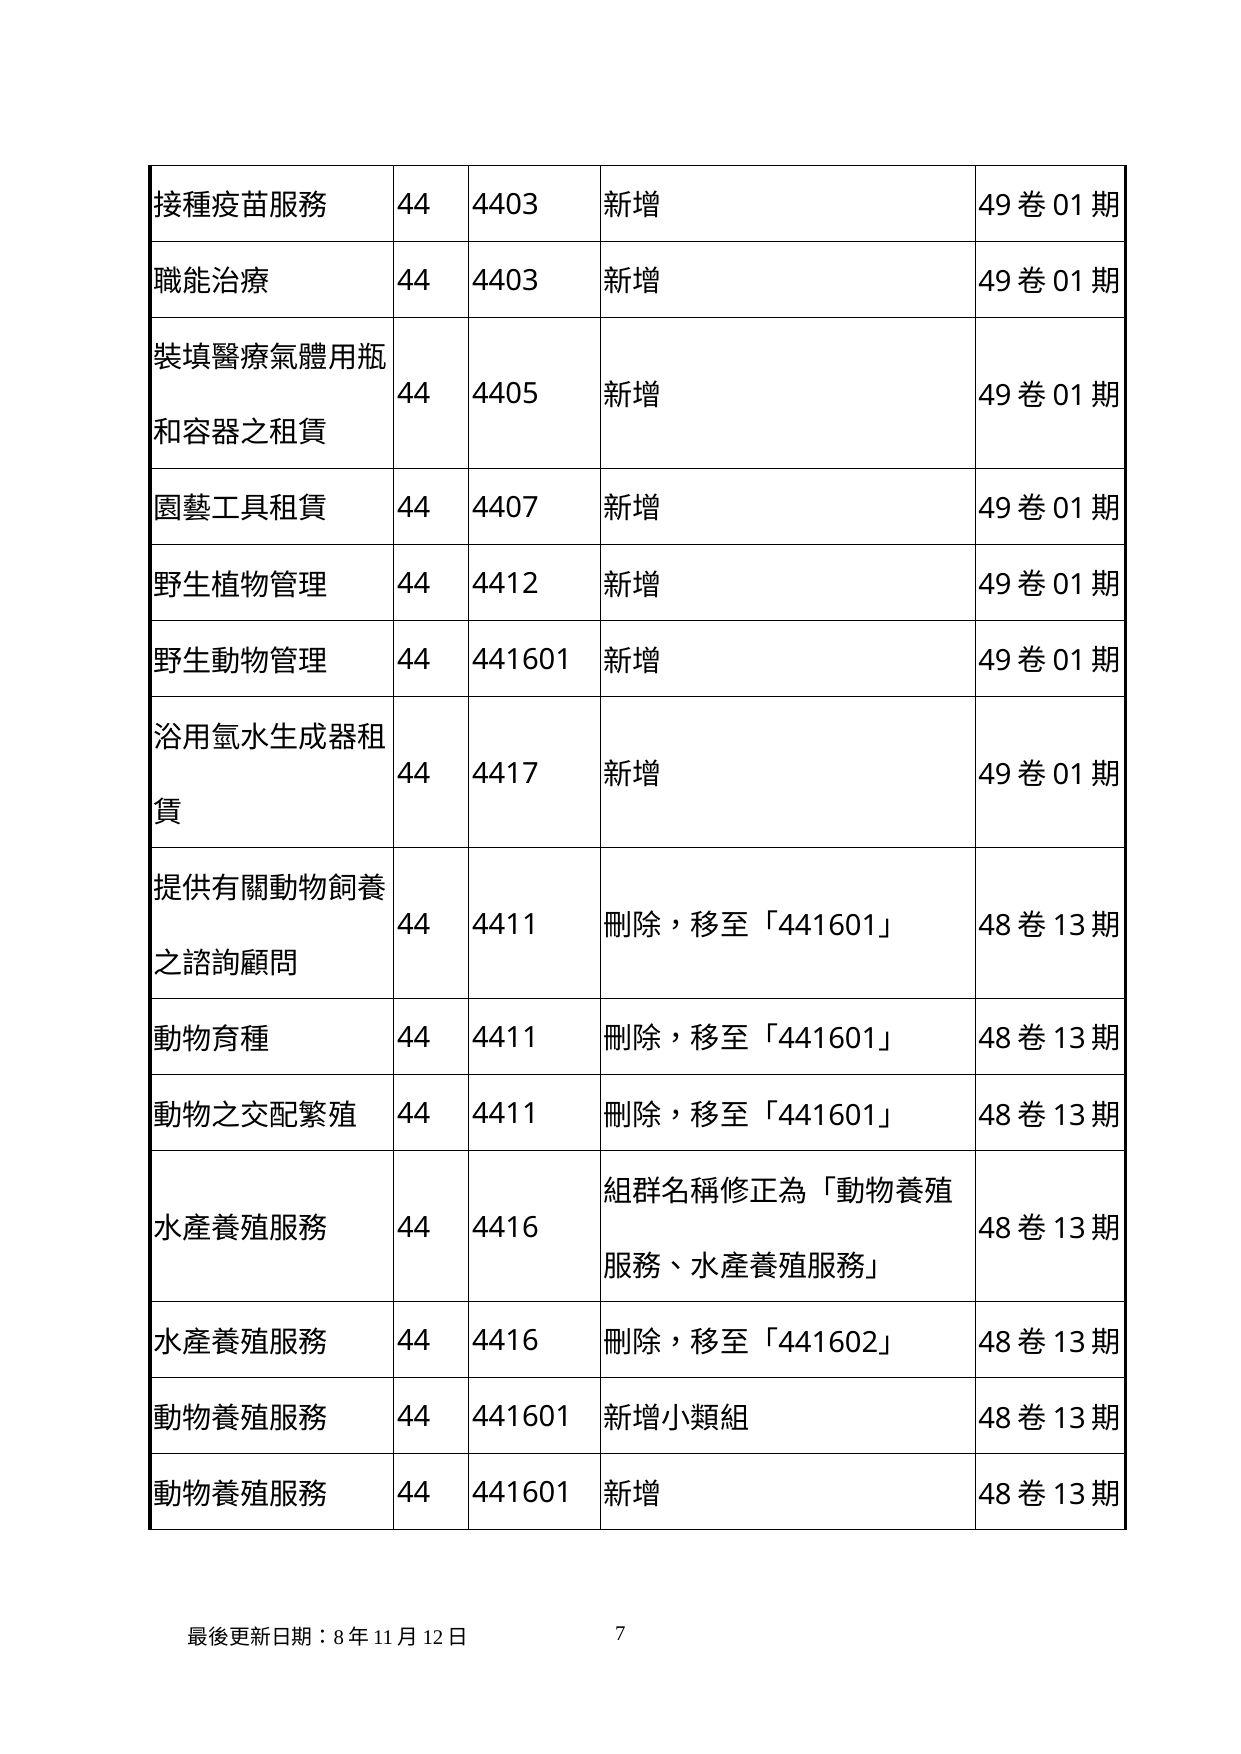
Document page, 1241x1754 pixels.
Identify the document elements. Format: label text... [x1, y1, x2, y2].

table_cell 職能治療 [152, 242, 393, 317]
table_cell 園藝工具租賃 [152, 469, 393, 544]
table_cell 49卷01期 [976, 166, 1124, 241]
table_cell 49卷01期 [976, 621, 1124, 696]
table_cell 4407 [469, 469, 600, 544]
table_cell 野生動物管理 [152, 621, 393, 696]
table_cell 44 [394, 318, 468, 468]
table_cell 刪除，移至「441601」 [601, 848, 975, 998]
table_cell 44 [394, 166, 468, 241]
table_cell 新增 [601, 166, 975, 241]
table_cell 441601 [469, 1454, 600, 1529]
table_cell 4417 [469, 697, 600, 847]
table_cell 4411 [469, 999, 600, 1074]
table_cell 49卷01期 [976, 545, 1124, 620]
table_cell 44 [394, 1378, 468, 1453]
table_cell 48卷13期 [976, 1302, 1124, 1377]
table_cell 49卷01期 [976, 469, 1124, 544]
table_cell 44 [394, 545, 468, 620]
table_cell 提供有關動物飼養之諮詢顧問 [152, 848, 393, 998]
table_cell 動物養殖服務 [152, 1454, 393, 1529]
table_cell 48卷13期 [976, 1075, 1124, 1150]
table_cell 44 [394, 697, 468, 847]
table_cell 4416 [469, 1302, 600, 1377]
table_cell 動物之交配繁殖 [152, 1075, 393, 1150]
table_cell 44 [394, 621, 468, 696]
table_cell 動物養殖服務 [152, 1378, 393, 1453]
table_cell 49卷01期 [976, 697, 1124, 847]
table_cell 48卷13期 [976, 1151, 1124, 1301]
table_cell 4403 [469, 166, 600, 241]
table_cell 44 [394, 1302, 468, 1377]
table_cell 49卷01期 [976, 318, 1124, 468]
table_cell 44 [394, 1075, 468, 1150]
table_cell 水產養殖服務 [152, 1151, 393, 1301]
table_cell 48卷13期 [976, 1454, 1124, 1529]
table_cell 44 [394, 1454, 468, 1529]
table_cell 4416 [469, 1151, 600, 1301]
table_cell 49卷01期 [976, 242, 1124, 317]
table_cell 動物育種 [152, 999, 393, 1074]
table_cell 441601 [469, 621, 600, 696]
table_cell 新增 [601, 545, 975, 620]
table_cell 新增 [601, 1454, 975, 1529]
table_cell 野生植物管理 [152, 545, 393, 620]
table_cell 4411 [469, 848, 600, 998]
table_cell 新增小類組 [601, 1378, 975, 1453]
table_cell 4412 [469, 545, 600, 620]
table_cell 刪除，移至「441602」 [601, 1302, 975, 1377]
table_cell 4405 [469, 318, 600, 468]
table_cell 44 [394, 242, 468, 317]
table_cell 新增 [601, 318, 975, 468]
table_cell 新增 [601, 697, 975, 847]
table_cell 刪除，移至「441601」 [601, 1075, 975, 1150]
table_cell 刪除，移至「441601」 [601, 999, 975, 1074]
table_cell 浴用氫水生成器租賃 [152, 697, 393, 847]
table_cell 新增 [601, 469, 975, 544]
table_cell 44 [394, 1151, 468, 1301]
table_cell 水產養殖服務 [152, 1302, 393, 1377]
table_cell 新增 [601, 242, 975, 317]
table_cell 44 [394, 469, 468, 544]
table_cell 44 [394, 999, 468, 1074]
table_cell 441601 [469, 1378, 600, 1453]
table_cell 接種疫苗服務 [152, 166, 393, 241]
table_cell 4411 [469, 1075, 600, 1150]
table_cell 48卷13期 [976, 848, 1124, 998]
table_cell 新增 [601, 621, 975, 696]
table_cell 48卷13期 [976, 1378, 1124, 1453]
table_cell 48卷13期 [976, 999, 1124, 1074]
table_cell 裝填醫療氣體用瓶和容器之租賃 [152, 318, 393, 468]
table_cell 組群名稱修正為「動物養殖服務、水產養殖服務」 [601, 1151, 975, 1301]
table_cell 4403 [469, 242, 600, 317]
table_cell 44 [394, 848, 468, 998]
